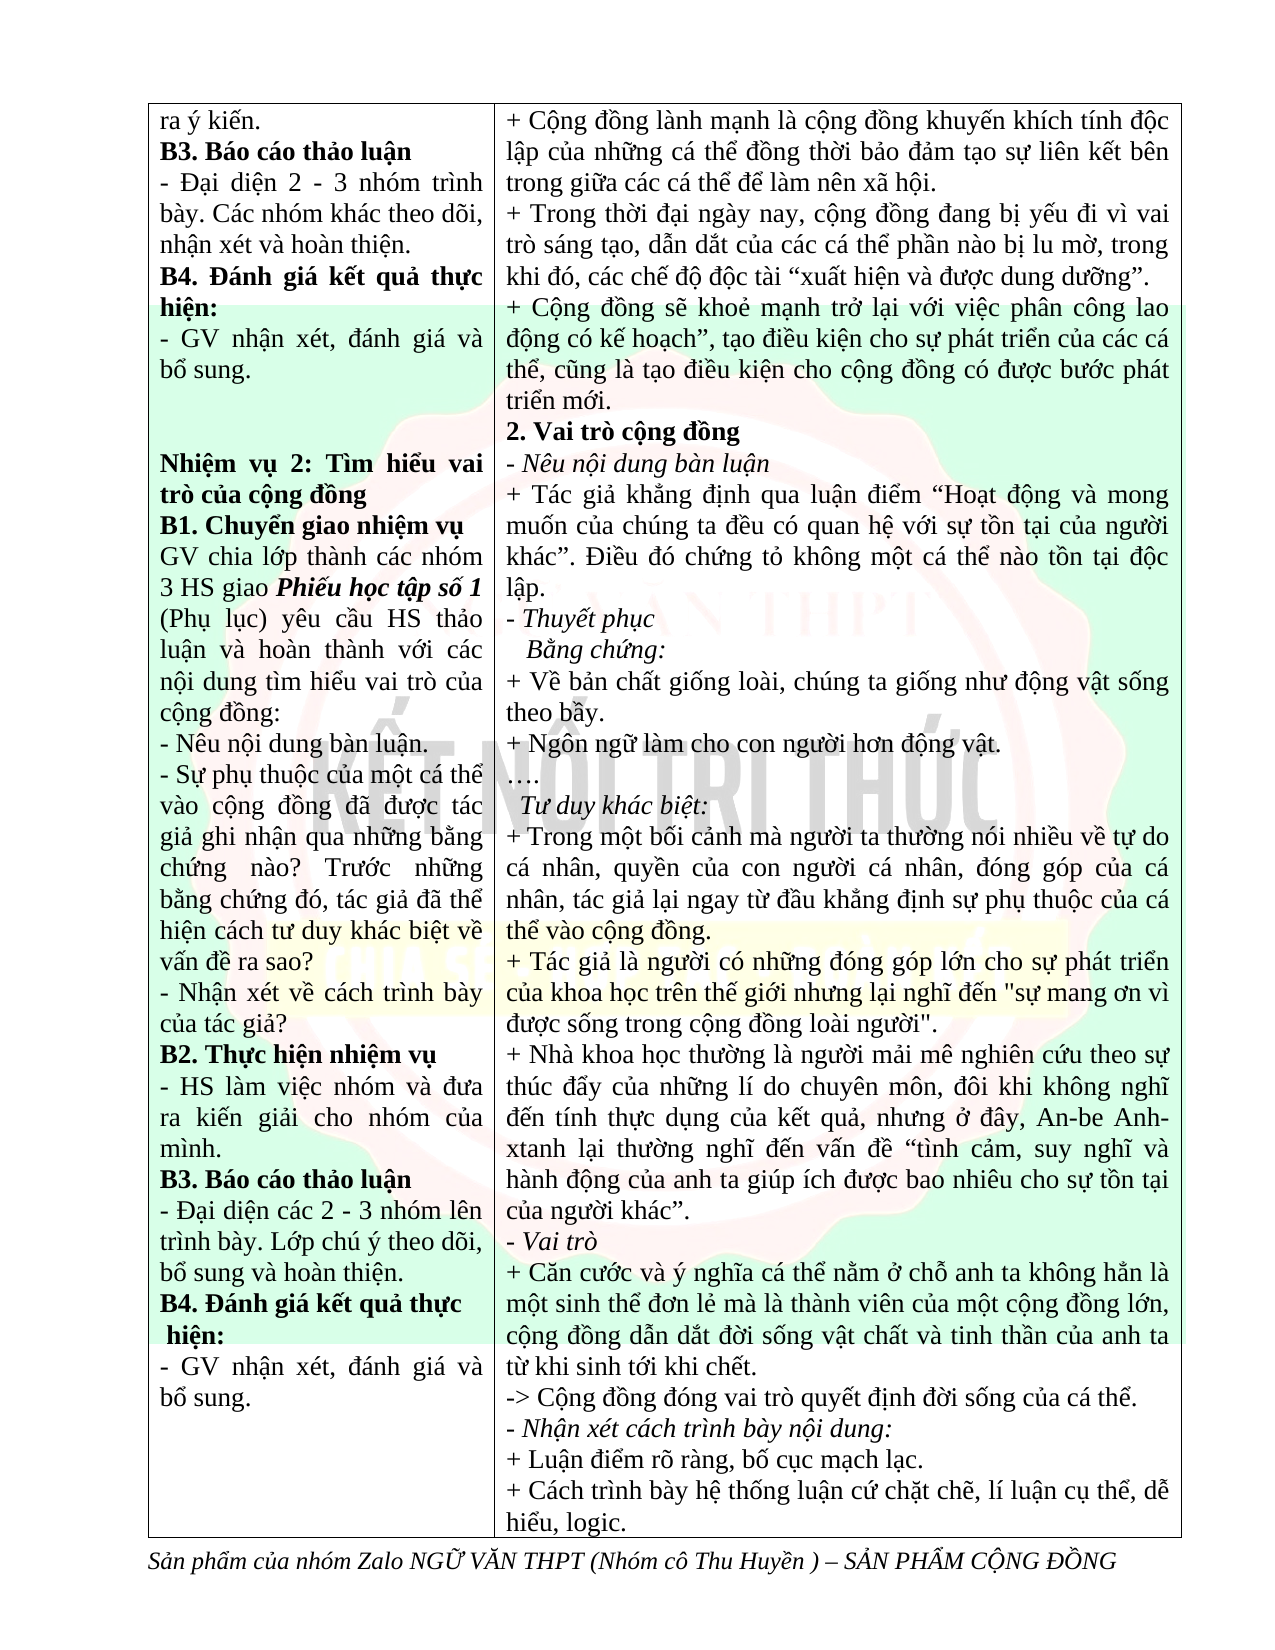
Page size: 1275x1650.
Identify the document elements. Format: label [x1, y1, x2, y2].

table_cell [495, 104, 1181, 1537]
table_cell [149, 104, 494, 1537]
